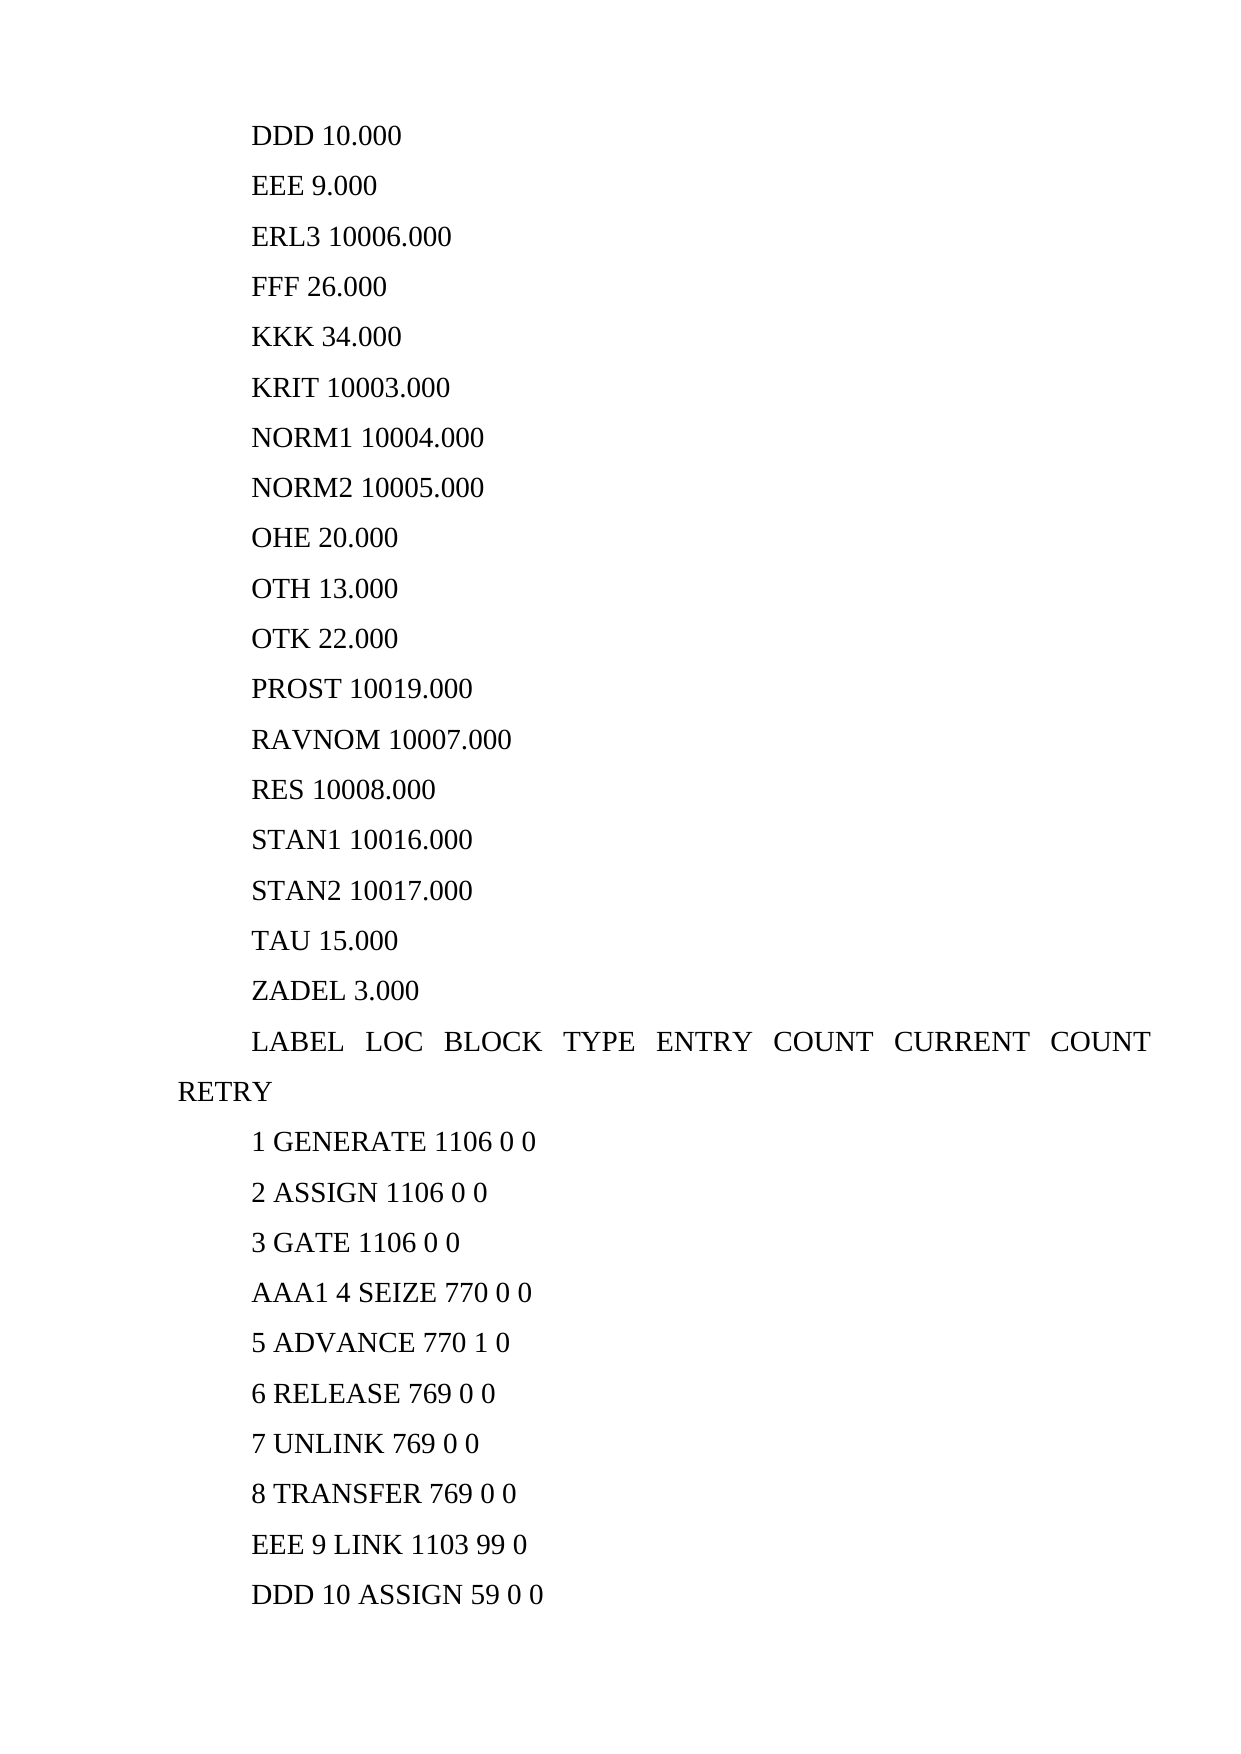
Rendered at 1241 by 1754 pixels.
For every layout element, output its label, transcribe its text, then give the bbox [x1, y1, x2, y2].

text RES 10008.000 [177, 772, 1152, 806]
text 1 GENERATE 1106 0 0 [177, 1124, 1152, 1158]
text 7 UNLINK 769 0 0 [177, 1426, 1152, 1460]
text OTK 22.000 [177, 621, 1152, 655]
text RAVNOM 10007.000 [177, 722, 1152, 755]
text TAU 15.000 [177, 923, 1152, 957]
text AAA1 4 SEIZE 770 0 0 [177, 1275, 1152, 1309]
text 5 ADVANCE 770 1 0 [177, 1326, 1152, 1359]
text NORM2 10005.000 [177, 470, 1152, 504]
text ERL3 10006.000 [177, 219, 1152, 252]
text OTH 13.000 [177, 571, 1152, 604]
text NORM1 10004.000 [177, 420, 1152, 453]
text STAN1 10016.000 [177, 822, 1152, 856]
text LABEL LOC BLOCK TYPE ENTRY COUNT CURRENT COUNT RETRY [177, 1024, 1152, 1108]
text 8 TRANSFER 769 0 0 [177, 1477, 1152, 1510]
text ZADEL 3.000 [177, 973, 1152, 1007]
text PROST 10019.000 [177, 672, 1152, 705]
text KKK 34.000 [177, 319, 1152, 353]
text 2 ASSIGN 1106 0 0 [177, 1175, 1152, 1208]
text DDD 10 ASSIGN 59 0 0 [177, 1577, 1152, 1611]
text FFF 26.000 [177, 269, 1152, 303]
text 6 RELEASE 769 0 0 [177, 1376, 1152, 1409]
text KRIT 10003.000 [177, 370, 1152, 403]
text DDD 10.000 [177, 118, 1152, 152]
text EEE 9 LINK 1103 99 0 [177, 1527, 1152, 1560]
text OHE 20.000 [177, 521, 1152, 554]
text EEE 9.000 [177, 168, 1152, 202]
text 3 GATE 1106 0 0 [177, 1225, 1152, 1258]
text STAN2 10017.000 [177, 873, 1152, 906]
